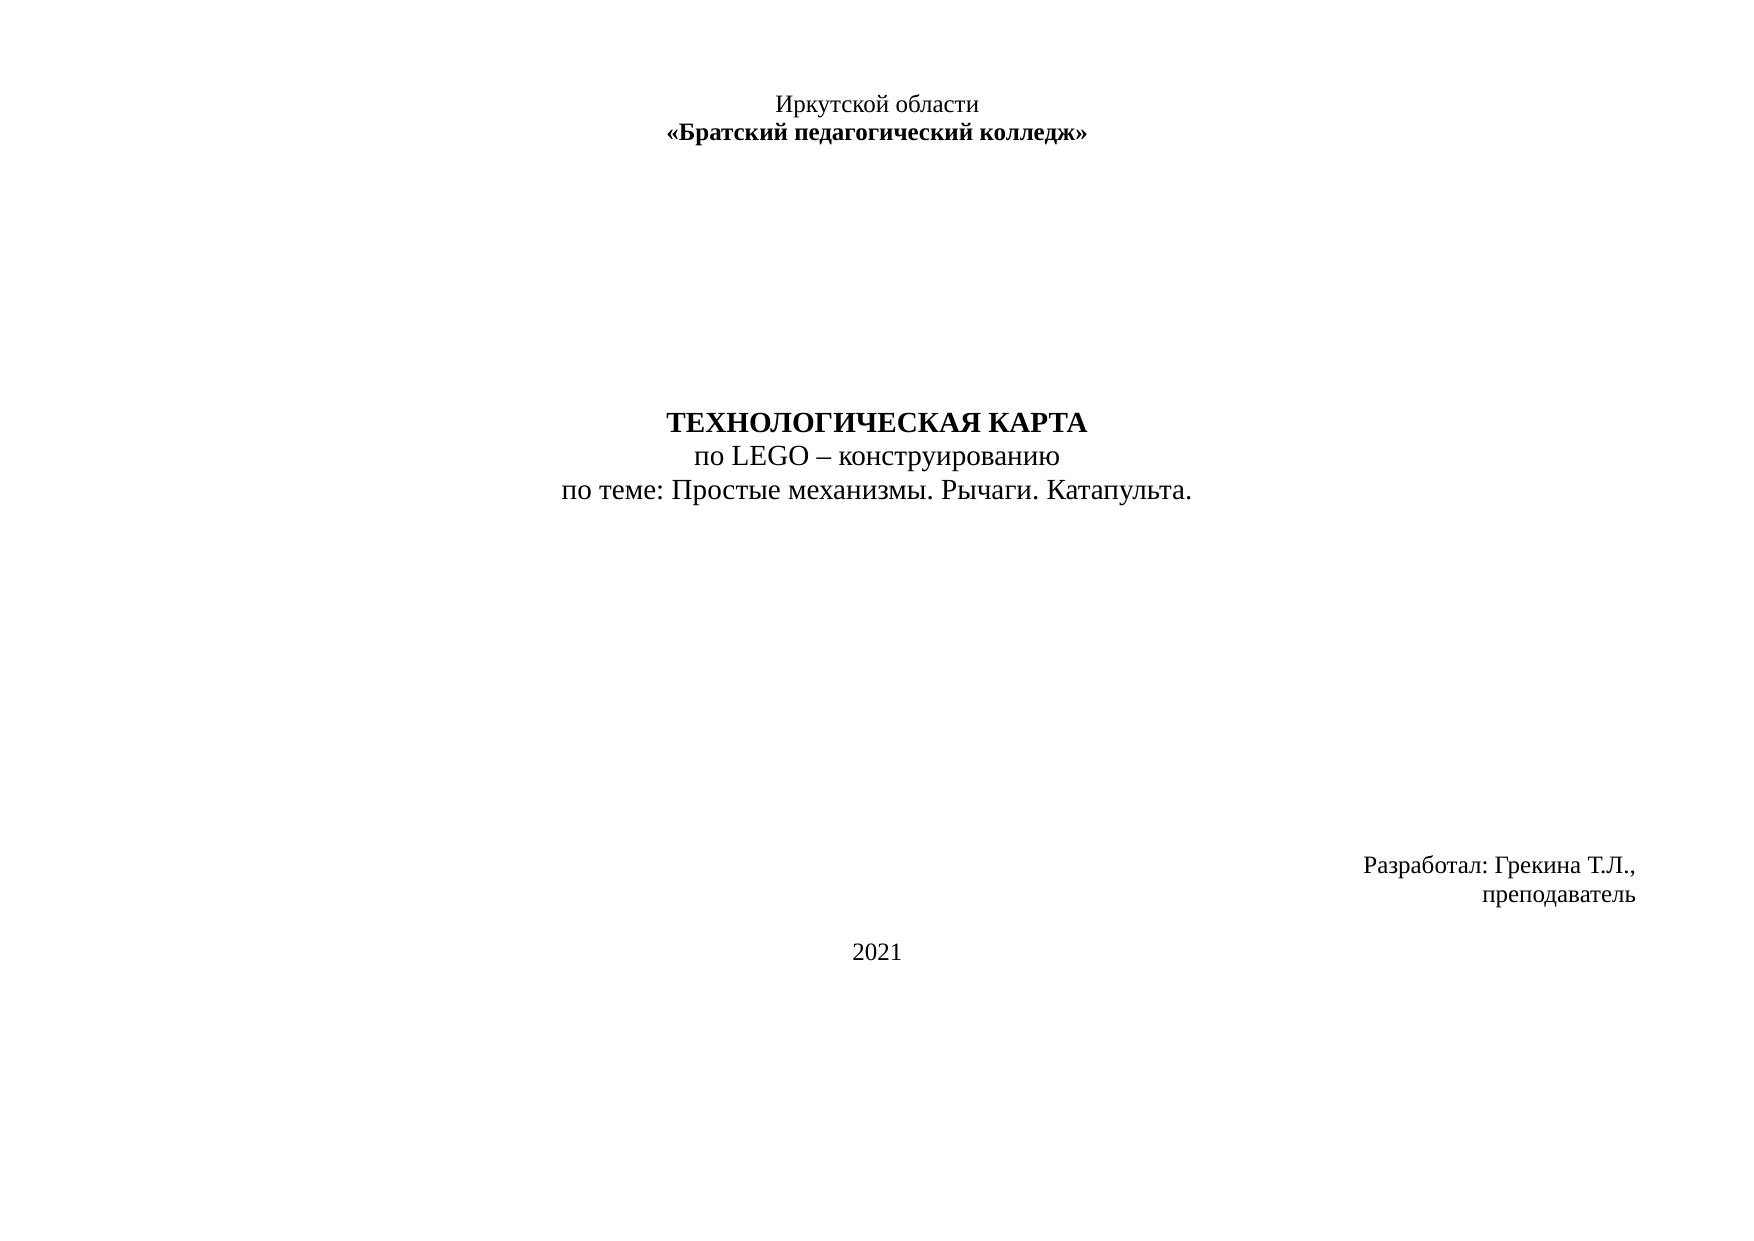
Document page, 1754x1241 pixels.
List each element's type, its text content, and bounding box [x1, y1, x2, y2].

text преподаватель [118, 879, 1636, 908]
text по теме: Простые механизмы. Рычаги. Катапульта. [118, 472, 1636, 506]
text ТЕХНОЛОГИЧЕСКАЯ КАРТА [118, 405, 1636, 438]
text Разработал: Грекина Т.Л., [118, 851, 1636, 879]
text «Братский педагогический колледж» [118, 117, 1636, 146]
text Иркутской области [118, 89, 1636, 117]
text по LEGO – конструированию [118, 438, 1636, 472]
text 2021 [118, 937, 1636, 966]
